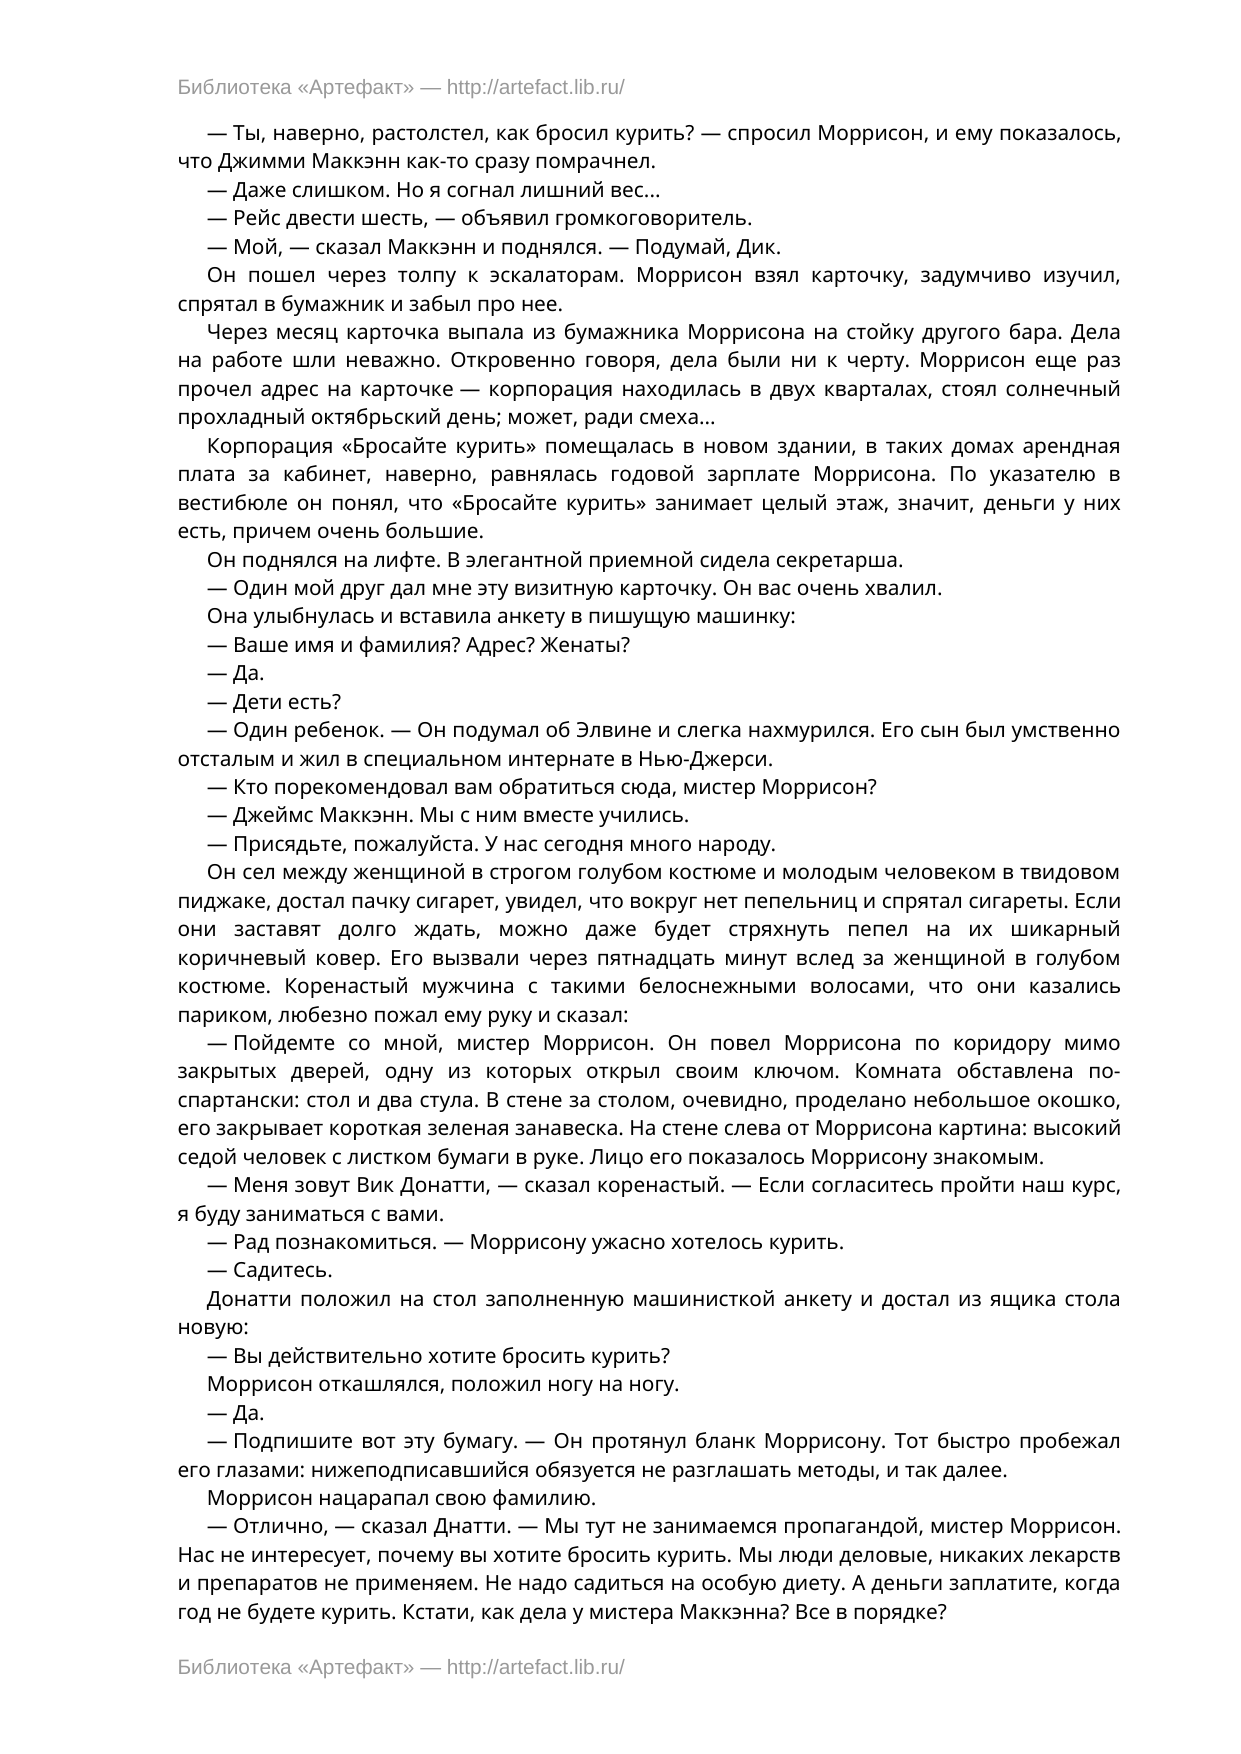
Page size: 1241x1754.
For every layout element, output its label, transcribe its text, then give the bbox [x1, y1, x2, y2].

text Корпорация «Бросайте курить» помещалась в новом здании, в таких домах арендная плата за кабинет, наверно, равнялась годовой зарплате Моррисона. По указателю в вестибюле он понял, что «Бросайте курить» занимает целый этаж, значит, деньги у них есть, причем очень большие. [177, 431, 1122, 545]
text — Один мой друг дал мне эту визитную карточку. Он вас очень хвалил. [177, 573, 1122, 602]
text — Кто порекомендовал вам обратиться сюда, мистер Моррисон? [177, 772, 1122, 801]
text — Джеймс Маккэнн. Мы с ним вместе учились. [177, 801, 1122, 829]
text — Ваше имя и фамилия? Адрес? Женаты? [177, 630, 1122, 658]
text — Садитесь. [177, 1256, 1122, 1284]
text — Отлично, — сказал Днатти. — Мы тут не занимаемся пропагандой, мистер Моррисон. Нас не интересует, почему вы хотите бросить курить. Мы люди деловые, никаких лекарств и препаратов не применяем. Не надо садиться на особую диету. А деньги заплатите, когда год не будете курить. Кстати, как дела у мистера Маккэнна? Все в порядке? [177, 1512, 1122, 1625]
text — Дети есть? [177, 687, 1122, 715]
text — Присядьте, пожалуйста. У нас сегодня много народу. [177, 829, 1122, 857]
text Донатти положил на стол заполненную машинисткой анкету и достал из ящика стола новую: [177, 1284, 1122, 1341]
text — Да. [177, 658, 1122, 687]
text — Пойдемте со мной, мистер Моррисон. Он повел Моррисона по коридору мимо закрытых дверей, одну из которых открыл своим ключом. Комната обставлена по-спартански: стол и два стула. В стене за столом, очевидно, проделано небольшое окошко, его закрывает короткая зеленая занавеска. На стене слева от Моррисона картина: высокий седой человек с листком бумаги в руке. Лицо его показалось Моррисону знакомым. [177, 1028, 1122, 1170]
text Моррисон нацарапал свою фамилию. [177, 1483, 1122, 1512]
text — Подпишите вот эту бумагу. — Он протянул бланк Моррисону. Тот быстро пробежал его глазами: нижеподписавшийся обязуется не разглашать методы, и так далее. [177, 1426, 1122, 1483]
text Моррисон откашлялся, положил ногу на ногу. [177, 1369, 1122, 1398]
text — Мой, — сказал Маккэнн и поднялся. — Подумай, Дик. [177, 232, 1122, 260]
text — Да. [177, 1398, 1122, 1426]
text — Рейс двести шесть, — объявил громкоговоритель. [177, 203, 1122, 232]
text — Вы действительно хотите бросить курить? [177, 1341, 1122, 1369]
text — Один ребенок. — Он подумал об Элвине и слегка нахмурился. Его сын был умственно отсталым и жил в специальном интернате в Нью-Джерси. [177, 715, 1122, 772]
text Он пошел через толпу к эскалаторам. Моррисон взял карточку, задумчиво изучил, спрятал в бумажник и забыл про нее. [177, 260, 1122, 317]
text — Ты, наверно, растолстел, как бросил курить? — спросил Моррисон, и ему показалось, что Джимми Маккэнн как-то сразу помрачнел. [177, 118, 1122, 175]
text Он сел между женщиной в строгом голубом костюме и молодым человеком в твидовом пиджаке, достал пачку сигарет, увидел, что вокруг нет пепельниц и спрятал сигареты. Если они заставят долго ждать, можно даже будет стряхнуть пепел на их шикарный коричневый ковер. Его вызвали через пятнадцать минут вслед за женщиной в голубом костюме. Коренастый мужчина с такими белоснежными волосами, что они казались париком, любезно пожал ему руку и сказал: [177, 857, 1122, 1028]
text — Рад познакомиться. — Моррисону ужасно хотелось курить. [177, 1227, 1122, 1256]
text Он поднялся на лифте. В элегантной приемной сидела секретарша. [177, 545, 1122, 573]
text Через месяц карточка выпала из бумажника Моррисона на стойку другого бара. Дела на работе шли неважно. Откровенно говоря, дела были ни к черту. Моррисон еще раз прочел адрес на карточке — корпорация находилась в двух кварталах, стоял солнечный прохладный октябрьский день; может, ради смеха... [177, 317, 1122, 431]
text — Даже слишком. Но я согнал лишний вес... [177, 175, 1122, 203]
text — Меня зовут Вик Донатти, — сказал коренастый. — Если согласитесь пройти наш курс, я буду заниматься с вами. [177, 1170, 1122, 1227]
text Она улыбнулась и вставила анкету в пишущую машинку: [177, 602, 1122, 630]
